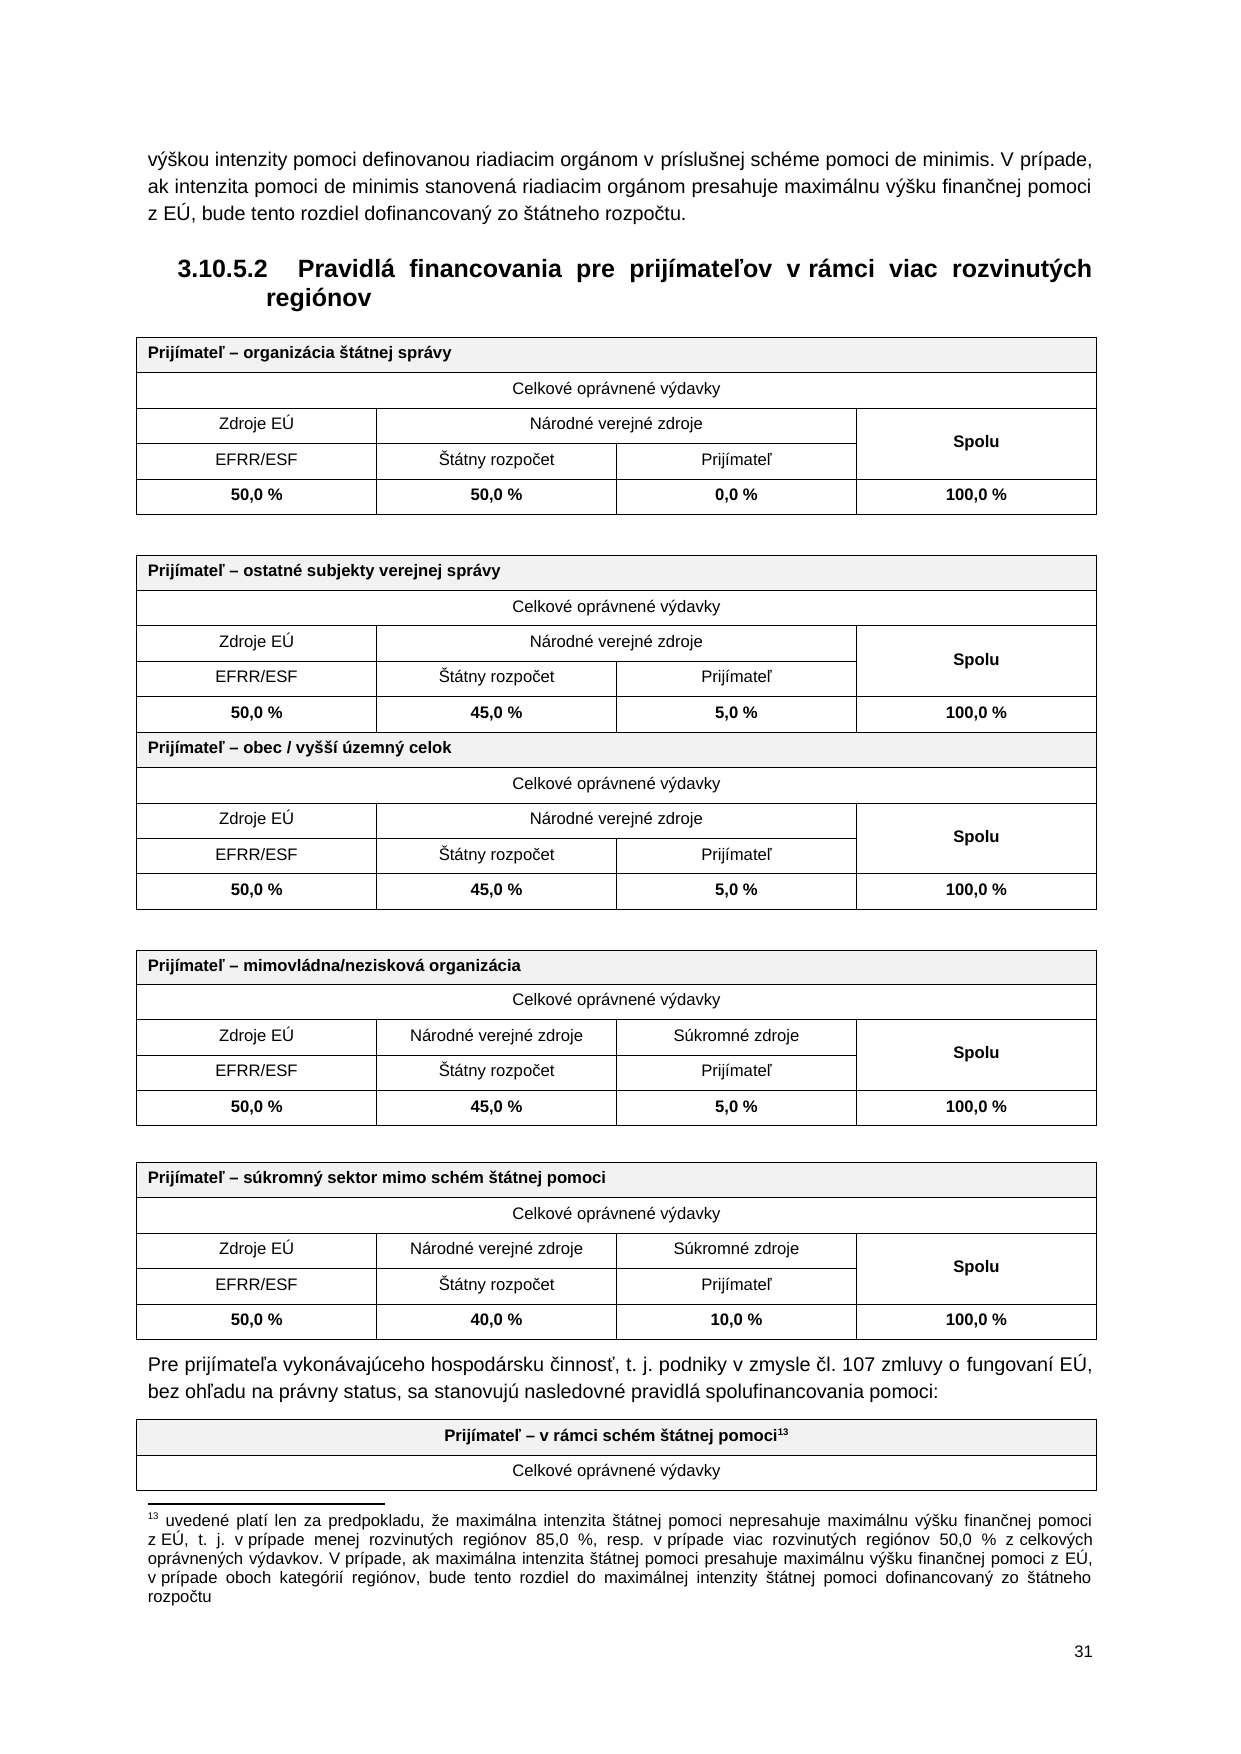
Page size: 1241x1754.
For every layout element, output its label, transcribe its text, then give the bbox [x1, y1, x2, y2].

table_cell Štátny rozpočet [377, 839, 616, 873]
table_cell Prijímateľ [617, 444, 856, 478]
table_cell Štátny rozpočet [377, 444, 616, 478]
table_cell 5,0 % [617, 1091, 856, 1125]
table_cell 100,0 % [857, 480, 1096, 514]
table_cell Celkové oprávnené výdavky [137, 985, 1096, 1019]
table_cell Celkové oprávnené výdavky [137, 1198, 1096, 1233]
table_cell EFRR/ESF [137, 839, 376, 873]
table_cell Spolu [857, 626, 1096, 696]
table_cell Štátny rozpočet [377, 1056, 616, 1090]
table_cell 10,0 % [617, 1305, 856, 1339]
table_cell 100,0 % [857, 1305, 1096, 1339]
table_cell Národné verejné zdroje [377, 1234, 616, 1268]
table_cell Prijímateľ [617, 1056, 856, 1090]
table_cell Spolu [857, 409, 1096, 478]
table_cell Národné verejné zdroje [377, 1020, 616, 1054]
table_cell 50,0 % [137, 1305, 376, 1339]
table_header Prijímateľ – ostatné subjekty verejnej správy [137, 556, 1096, 590]
table_header Prijímateľ – v rámci schém štátnej pomoci [137, 1420, 1096, 1455]
table_cell Prijímateľ [617, 1269, 856, 1303]
table_header Prijímateľ – súkromný sektor mimo schém štátnej pomoci [137, 1163, 1096, 1197]
table_cell Štátny rozpočet [377, 1269, 616, 1303]
table_cell Spolu [857, 1234, 1096, 1303]
table_cell 100,0 % [857, 697, 1096, 732]
table_cell 50,0 % [137, 874, 376, 909]
table_cell Celkové oprávnené výdavky [137, 768, 1096, 802]
table_cell Prijímateľ – obec / vyšší územný celok [137, 733, 1096, 767]
table_cell Národné verejné zdroje [377, 626, 856, 661]
table_cell 5,0 % [617, 697, 856, 732]
table_cell Spolu [857, 1020, 1096, 1090]
table_cell 45,0 % [377, 874, 616, 909]
text Pre prijímateľa vykonávajúceho hospodársku činnosť, t. j. podniky v zmysle čl. 107 zmluvy o fungovaní EÚ, bez ohľadu na právny status, sa stanovujú nasledovné pravidlá spolufinancovania pomoci: [148, 1352, 1092, 1402]
table_cell EFRR/ESF [137, 444, 376, 478]
table_cell 45,0 % [377, 1091, 616, 1125]
table_cell 45,0 % [377, 697, 616, 732]
table_cell Celkové oprávnené výdavky [137, 373, 1096, 408]
table_cell EFRR/ESF [137, 1056, 376, 1090]
table_cell Zdroje EÚ [137, 1020, 376, 1054]
table_cell 40,0 % [377, 1305, 616, 1339]
table_cell Súkromné zdroje [617, 1020, 856, 1054]
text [148, 148, 1092, 225]
table_cell Národné verejné zdroje [377, 409, 856, 443]
table_cell 50,0 % [137, 480, 376, 514]
table_cell Zdroje EÚ [137, 409, 376, 443]
table_cell Štátny rozpočet [377, 662, 616, 696]
table_cell Celkové oprávnené výdavky [137, 591, 1096, 625]
table_cell 50,0 % [137, 1091, 376, 1125]
table_cell Prijímateľ [617, 662, 856, 696]
table_cell EFRR/ESF [137, 662, 376, 696]
table_cell Spolu [857, 804, 1096, 873]
table_cell 100,0 % [857, 874, 1096, 909]
table_cell Zdroje EÚ [137, 804, 376, 838]
table_cell EFRR/ESF [137, 1269, 376, 1303]
subtitle Pravidlá financovania pre prijímateľov v rámci viac rozvinutých regiónov [177, 254, 1092, 312]
table_cell Celkové oprávnené výdavky [137, 1456, 1096, 1490]
table_cell 0,0 % [617, 480, 856, 514]
table_cell 5,0 % [617, 874, 856, 909]
table_cell Prijímateľ [617, 839, 856, 873]
table_cell Národné verejné zdroje [377, 804, 856, 838]
table_cell 100,0 % [857, 1091, 1096, 1125]
table_cell Zdroje EÚ [137, 1234, 376, 1268]
table_header Prijímateľ – mimovládna/nezisková organizácia [137, 951, 1096, 984]
table_cell 50,0 % [377, 480, 616, 514]
table_cell Súkromné zdroje [617, 1234, 856, 1268]
table_cell 50,0 % [137, 697, 376, 732]
table_cell Zdroje EÚ [137, 626, 376, 661]
table_header Prijímateľ – organizácia štátnej správy [137, 338, 1096, 372]
